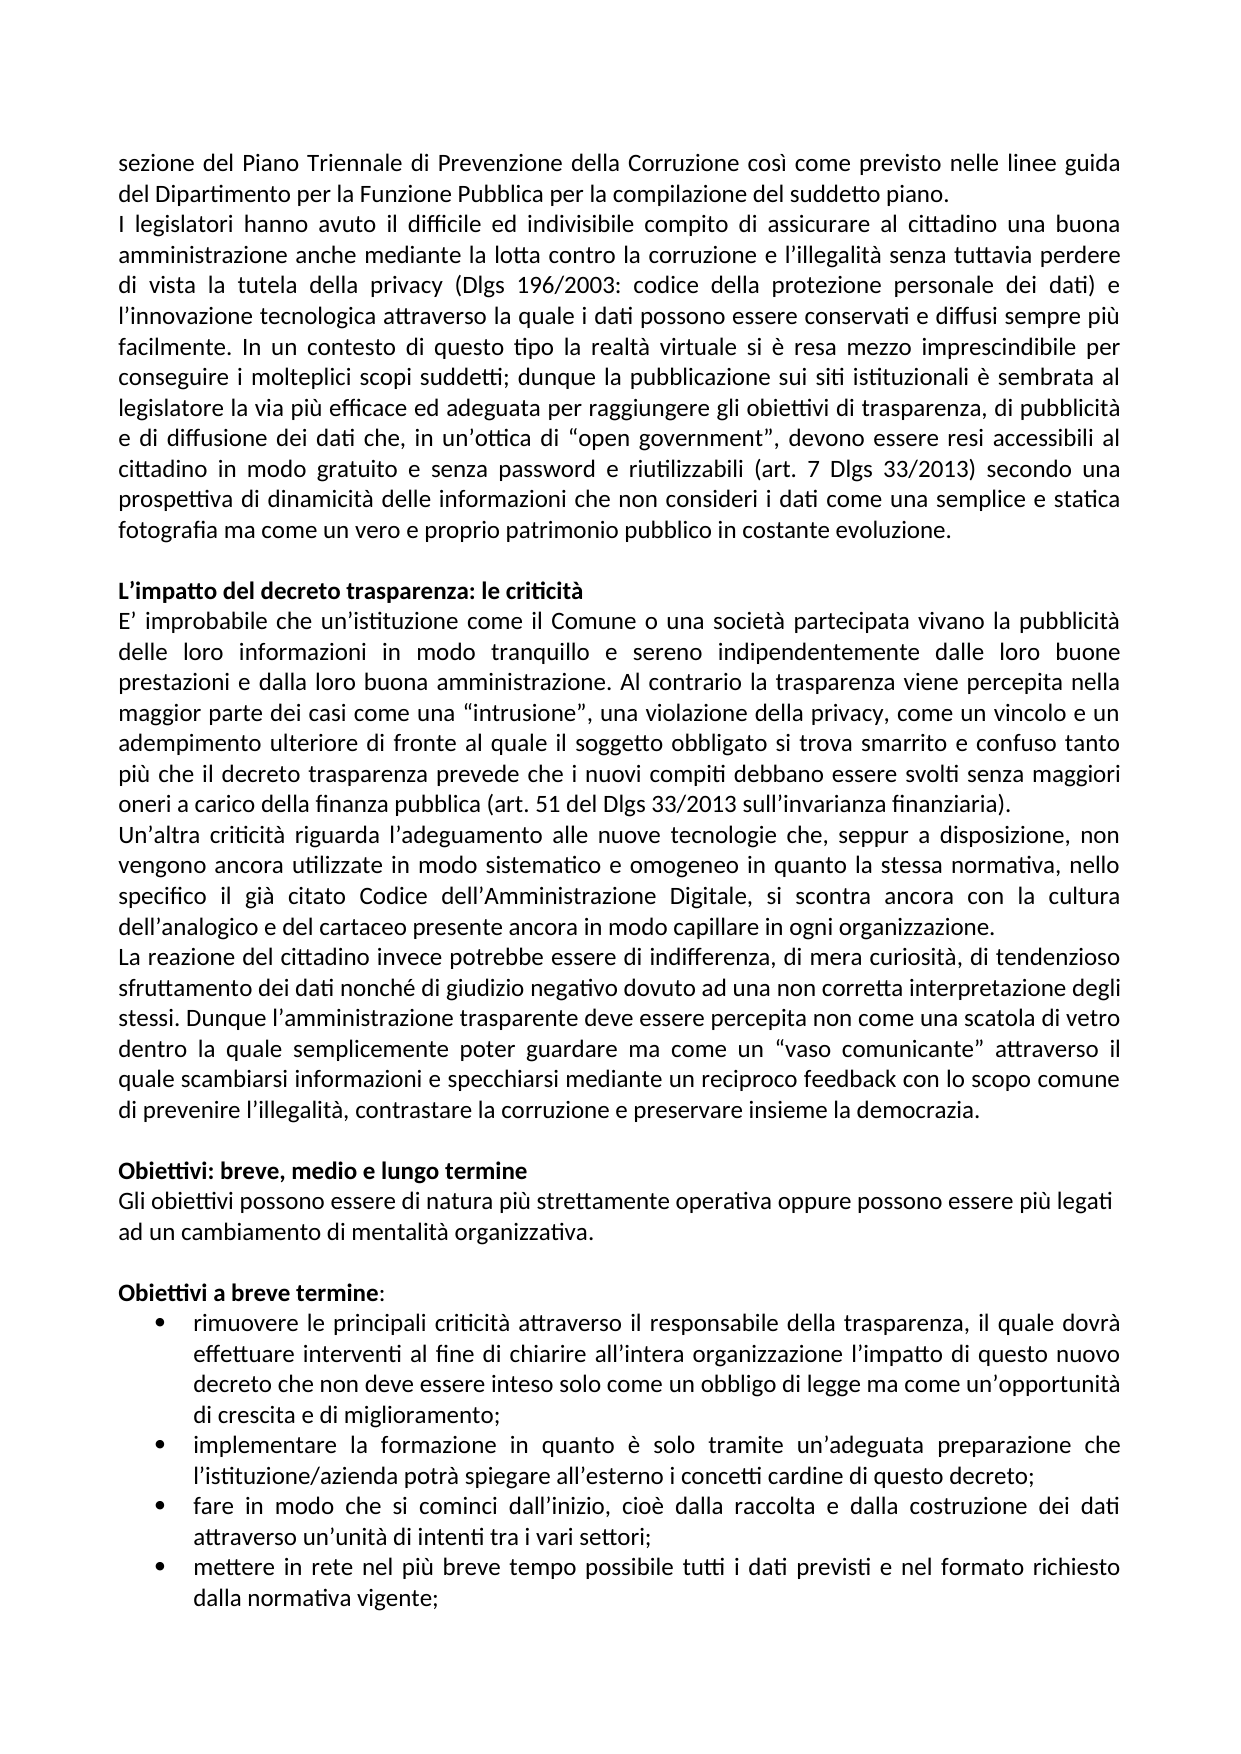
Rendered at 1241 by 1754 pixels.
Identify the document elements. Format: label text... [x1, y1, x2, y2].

list implementare la formazione in quanto è solo tramite un’adeguata preparazione che l’istituzione/azienda potrà spiegare all’esterno i concetti cardine di questo decreto; [156, 1429, 1122, 1491]
text Obiettivi: breve, medio e lungo termine [118, 1155, 1122, 1185]
text Gli obiettivi possono essere di natura più strettamente operativa oppure possono essere più legati ad un cambiamento di mentalità organizzativa. [118, 1185, 1122, 1246]
text I legislatori hanno avuto il difficile ed indivisibile compito di assicurare al cittadino una buona amministrazione anche mediante la lotta contro la corruzione e l’illegalità senza tuttavia perdere di vista la tutela della privacy (Dlgs 196/2003: codice della protezione personale dei dati) e l’innovazione tecnologica attraverso la quale i dati possono essere conservati e diffusi sempre più facilmente. In un contesto di questo tipo la realtà virtuale si è resa mezzo imprescindibile per conseguire i molteplici scopi suddetti; dunque la pubblicazione sui siti istituzionali è sembrata al legislatore la via più efficace ed adeguata per raggiungere gli obiettivi di trasparenza, di pubblicità e di diffusione dei dati che, in un’ottica di “open government”, devono essere resi accessibili al cittadino in modo gratuito e senza password e riutilizzabili (art. 7 Dlgs 33/2013) secondo una prospettiva di dinamicità delle informazioni che non consideri i dati come una semplice e statica fotografia ma come un vero e proprio patrimonio pubblico in costante evoluzione. [118, 209, 1122, 544]
text Obiettivi a breve termine: [118, 1277, 1122, 1307]
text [118, 148, 1122, 209]
text Un’altra criticità riguarda l’adeguamento alle nuove tecnologie che, seppur a disposizione, non vengono ancora utilizzate in modo sistematico e omogeneo in quanto la stessa normativa, nello specifico il già citato Codice dell’Amministrazione Digitale, si scontra ancora con la cultura dell’analogico e del cartaceo presente ancora in modo capillare in ogni organizzazione. [118, 819, 1122, 941]
list rimuovere le principali criticità attraverso il responsabile della trasparenza, il quale dovrà effettuare interventi al fine di chiarire all’intera organizzazione l’impatto di questo nuovo decreto che non deve essere inteso solo come un obbligo di legge ma come un’opportunità di crescita e di miglioramento; [156, 1307, 1122, 1429]
list fare in modo che si cominci dall’inizio, cioè dalla raccolta e dalla costruzione dei dati attraverso un’unità di intenti tra i vari settori; [156, 1491, 1122, 1552]
text E’ improbabile che un’istituzione come il Comune o una società partecipata vivano la pubblicità delle loro informazioni in modo tranquillo e sereno indipendentemente dalle loro buone prestazioni e dalla loro buona amministrazione. Al contrario la trasparenza viene percepita nella maggior parte dei casi come una “intrusione”, una violazione della privacy, come un vincolo e un adempimento ulteriore di fronte al quale il soggetto obbligato si trova smarrito e confuso tanto più che il decreto trasparenza prevede che i nuovi compiti debbano essere svolti senza maggiori oneri a carico della finanza pubblica (art. 51 del Dlgs 33/2013 sull’invarianza finanziaria). [118, 605, 1122, 819]
text L’impatto del decreto trasparenza: le criticità [118, 575, 1122, 605]
text La reazione del cittadino invece potrebbe essere di indifferenza, di mera curiosità, di tendenzioso sfruttamento dei dati nonché di giudizio negativo dovuto ad una non corretta interpretazione degli stessi. Dunque l’amministrazione trasparente deve essere percepita non come una scatola di vetro dentro la quale semplicemente poter guardare ma come un “vaso comunicante” attraverso il quale scambiarsi informazioni e specchiarsi mediante un reciproco feedback con lo scopo comune di prevenire l’illegalità, contrastare la corruzione e preservare insieme la democrazia. [118, 941, 1122, 1124]
list mettere in rete nel più breve tempo possibile tutti i dati previsti e nel formato richiesto dalla normativa vigente; [156, 1552, 1122, 1613]
